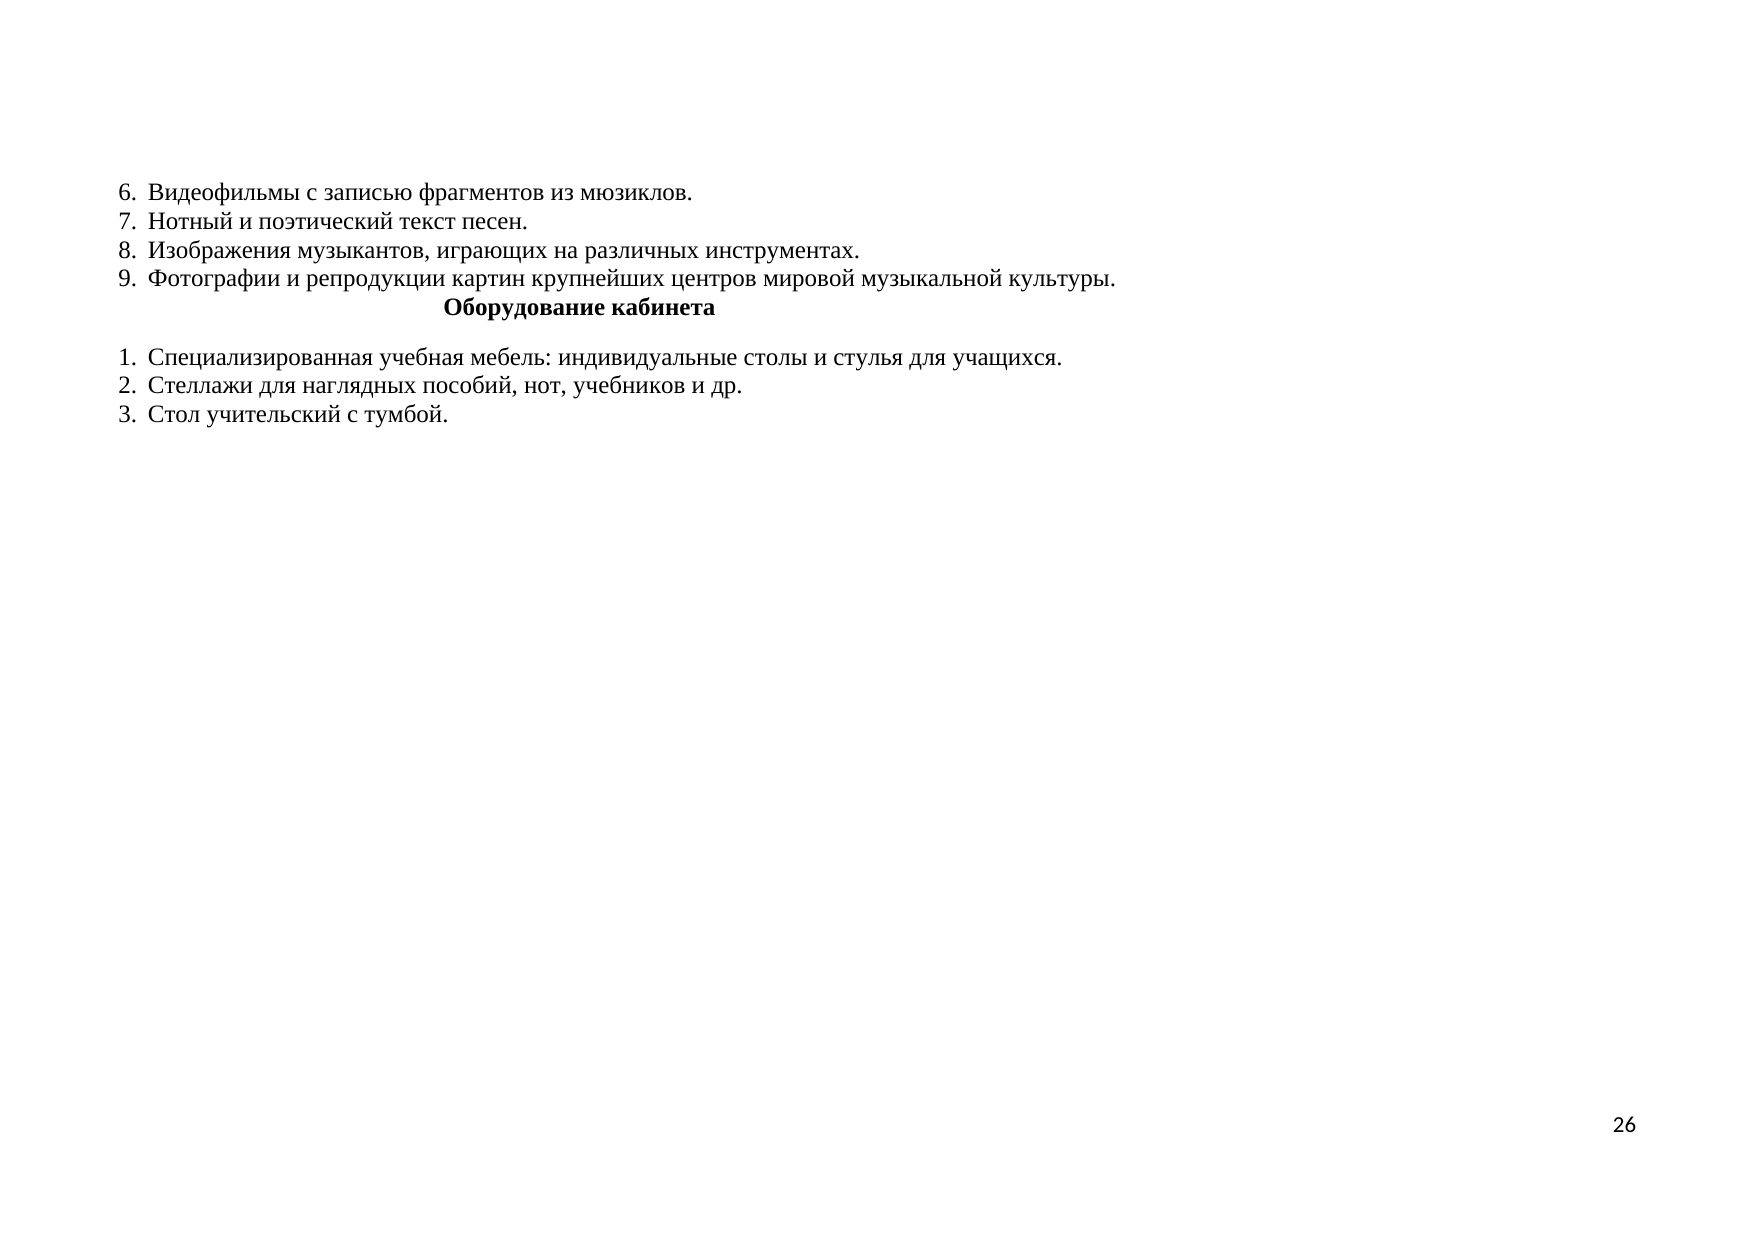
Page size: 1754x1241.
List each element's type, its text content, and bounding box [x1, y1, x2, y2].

list Нотный и поэтический текст песен. [118, 206, 1636, 235]
list Стол учительский с тумбой. [118, 399, 1636, 428]
list Фотографии и репродукции картин крупнейших центров мировой музыкальной культуры. [118, 263, 1636, 292]
list Стеллажи для наглядных пособий, нот, учебников и др. [118, 371, 1636, 399]
text Оборудование кабинета [156, 292, 1636, 321]
list Специализированная учебная мебель: индивидуальные столы и стулья для учащихся. [118, 342, 1636, 371]
list Видеофильмы с записью фрагментов из мюзиклов. [118, 177, 1636, 206]
list Изображения музыкантов, играющих на различных инструментах. [118, 235, 1636, 263]
